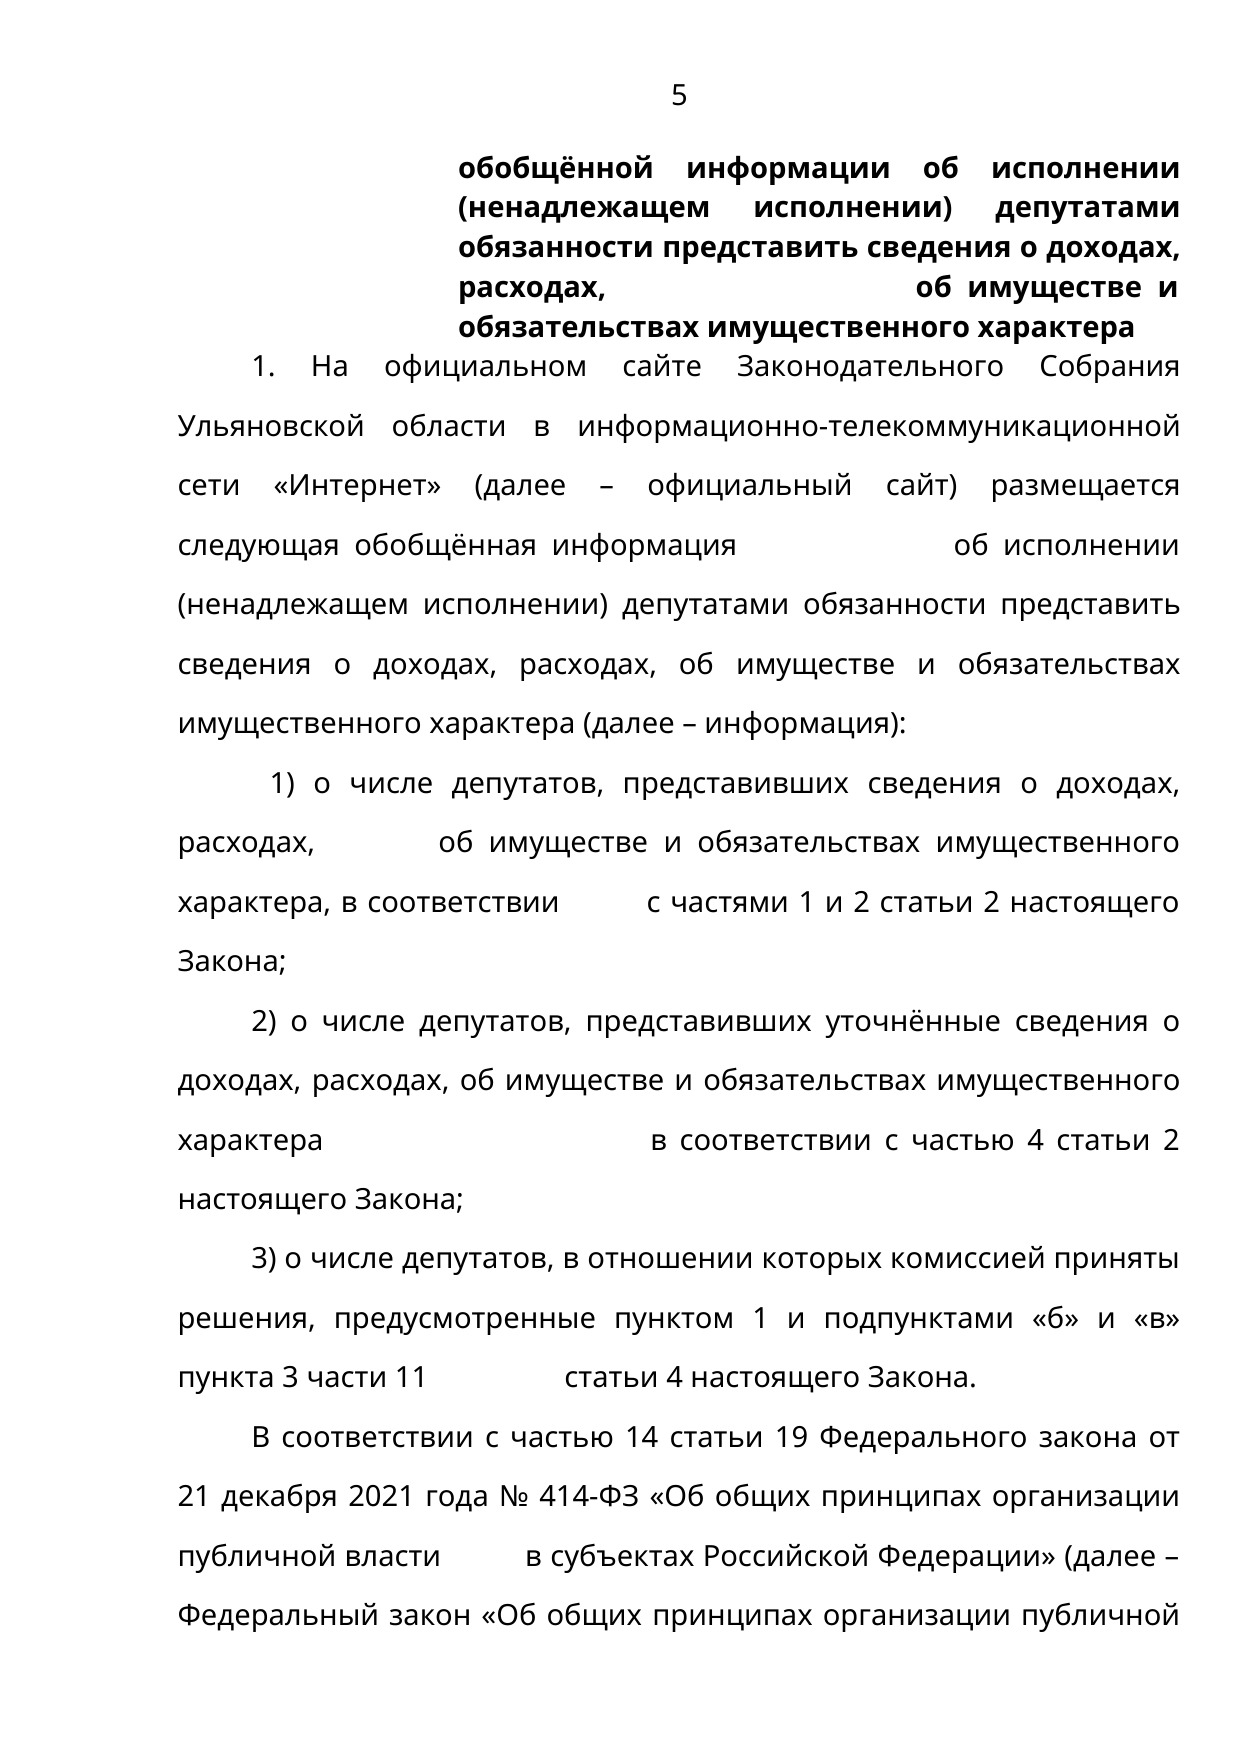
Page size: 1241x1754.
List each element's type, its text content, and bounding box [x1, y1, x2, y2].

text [177, 1416, 1181, 1634]
text 1. На официальном сайте Законодательного Собрания Ульяновской области в информационно-телекоммуникационной сети «Интернет» (далее – официальный сайт) размещается следующая обобщённая информация об исполнении (ненадлежащем исполнении) депутатами обязанности представить сведения о доходах, расходах, об имуществе и обязательствах имущественного характера (далее – информация): [177, 346, 1181, 742]
text 1) о числе депутатов, представивших сведения о доходах, расходах, об имуществе и обязательствах имущественного характера, в соответствии с частями 1 и 2 статьи 2 настоящего Закона; [177, 762, 1181, 980]
text 3) о числе депутатов, в отношении которых комиссией приняты решения, предусмотренные пунктом 1 и подпунктами «б» и «в» пункта 3 части 11 статьи 4 настоящего Закона. [177, 1238, 1181, 1396]
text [251, 147, 1181, 346]
text 2) о числе депутатов, представивших уточнённые сведения о доходах, расходах, об имуществе и обязательствах имущественного характера в соответствии с частью 4 статьи 2 настоящего Закона; [177, 1000, 1181, 1218]
